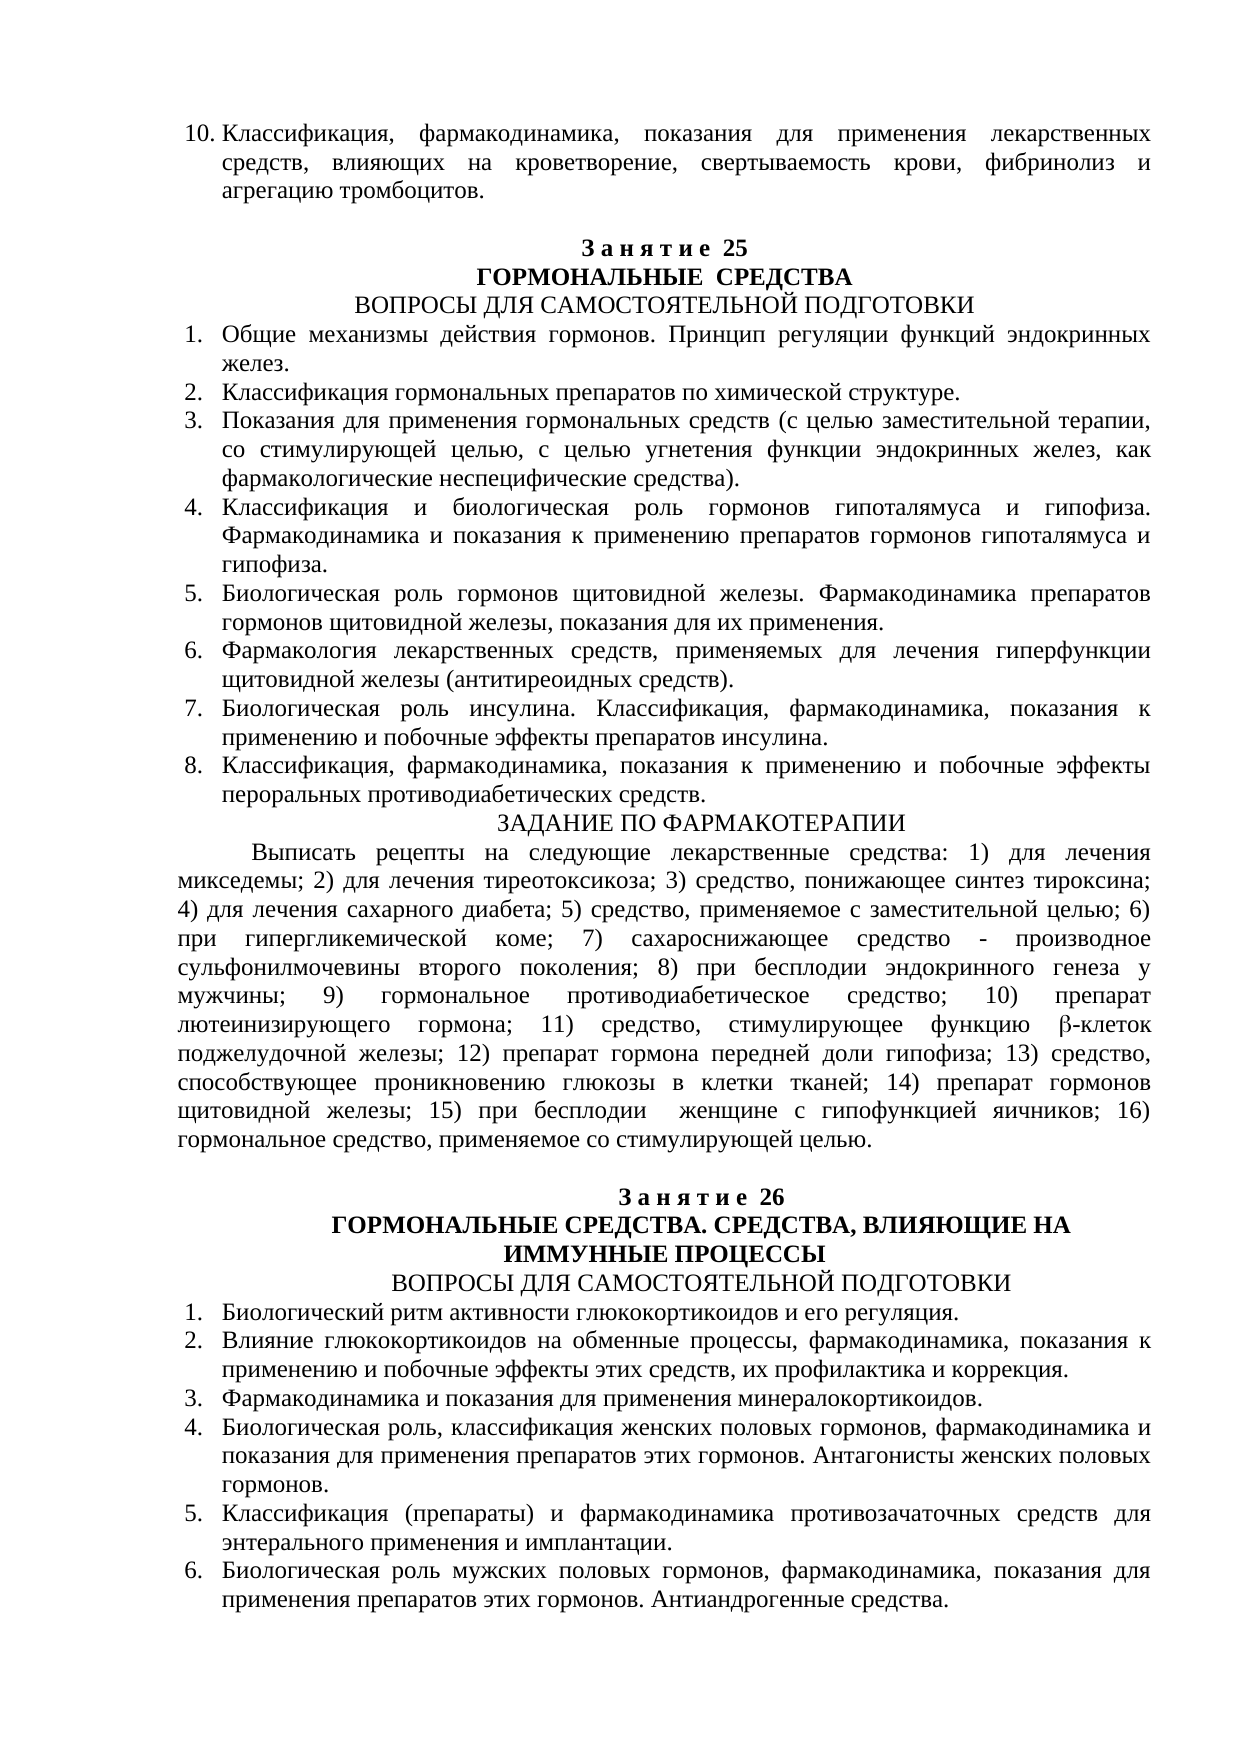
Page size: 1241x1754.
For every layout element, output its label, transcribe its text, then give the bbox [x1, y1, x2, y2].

list Влияние глюкокортикоидов на обменные процессы, фармакодинамика, показания к применению и побочные эффекты этих средств, их профилактика и коррекция. [184, 1326, 1152, 1383]
list Общие механизмы действия гормонов. Принцип регуляции функций эндокринных желез. [184, 319, 1152, 377]
text ВОПРОСЫ ДЛЯ САМОСТОЯТЕЛЬНОЙ ПОДГОТОВКИ [177, 291, 1152, 319]
list Биологический ритм активности глюкокортикоидов и его регуляция. [184, 1297, 1152, 1326]
list Классификация, фармакодинамика, показания к применению и побочные эффекты пероральных противодиабетических средств. [184, 751, 1152, 808]
text ГОРМОНАЛЬНЫЕ СРЕДСТВА [177, 262, 1152, 291]
list Биологическая роль инсулина. Классификация, фармакодинамика, показания к применению и побочные эффекты препаратов инсулина. [184, 693, 1152, 751]
list Фармакодинамика и показания для применения минералокортикоидов. [184, 1383, 1152, 1412]
text Выписать рецепты на следующие лекарственные средства: 1) для лечения микседемы; 2) для лечения тиреотоксикоза; 3) средство, понижающее синтез тироксина; 4) для лечения сахарного диабета; 5) средство, применяемое с заместительной целью; 6) при гипергликемической коме; 7) сахароснижающее средство - производное сульфонилмочевины второго поколения; 8) при бесплодии эндокринного генеза у мужчины; 9) гормональное противодиабетическое средство; 10) препарат лютеинизирующего гормона; 11) средство, стимулирующее функцию -клеток поджелудочной железы; 12) препарат гормона передней доли гипофиза; 13) средство, способствующее проникновению глюкозы в клетки тканей; 14) препарат гормонов щитовидной железы; 15) при бесплодии женщине с гипофункцией яичников; 16) гормональное средство, применяемое со стимулирующей целью. [177, 837, 1152, 1153]
list Классификация гормональных препаратов по химической структуре. [184, 377, 1152, 406]
list Классификация и биологическая роль гормонов гипоталямуса и гипофиза. Фармакодинамика и показания к применению препаратов гормонов гипоталямуса и гипофиза. [184, 492, 1152, 578]
text ЗАДАНИЕ ПО ФАРМАКОТЕРАПИИ [177, 808, 1152, 837]
list Фармакология лекарственных средств, применяемых для лечения гиперфункции щитовидной железы (антитиреоидных средств). [184, 636, 1152, 693]
list Классификация, фармакодинамика, показания для применения лекарственных средств, влияющих на кроветворение, свертываемость крови, фибринолиз и агрегацию тромбоцитов. [184, 118, 1152, 204]
text ВОПРОСЫ ДЛЯ САМОСТОЯТЕЛЬНОЙ ПОДГОТОВКИ [177, 1268, 1152, 1297]
text З а н я т и е 25 [177, 233, 1152, 262]
text ГОРМОНАЛЬНЫЕ СРЕДСТВА. СРЕДСТВА, ВЛИЯЮЩИЕ НА ИММУННЫЕ ПРОЦЕССЫ [177, 1211, 1152, 1268]
list Биологическая роль, классификация женских половых гормонов, фармакодинамика и показания для применения препаратов этих гормонов. Антагонисты женских половых гормонов. [184, 1412, 1152, 1498]
text З а н я т и е 26 [177, 1182, 1152, 1211]
list Классификация (препараты) и фармакодинамика противозачаточных средств для энтерального применения и имплантации. [184, 1498, 1152, 1556]
list Показания для применения гормональных средств (с целью заместительной терапии, со стимулирующей целью, с целью угнетения функции эндокринных желез, как фармакологические неспецифические средства). [184, 406, 1152, 492]
list Биологическая роль мужских половых гормонов, фармакодинамика, показания для применения препаратов этих гормонов. Антиандрогенные средства. [184, 1556, 1152, 1613]
list Биологическая роль гормонов щитовидной железы. Фармакодинамика препаратов гормонов щитовидной железы, показания для их применения. [184, 578, 1152, 636]
